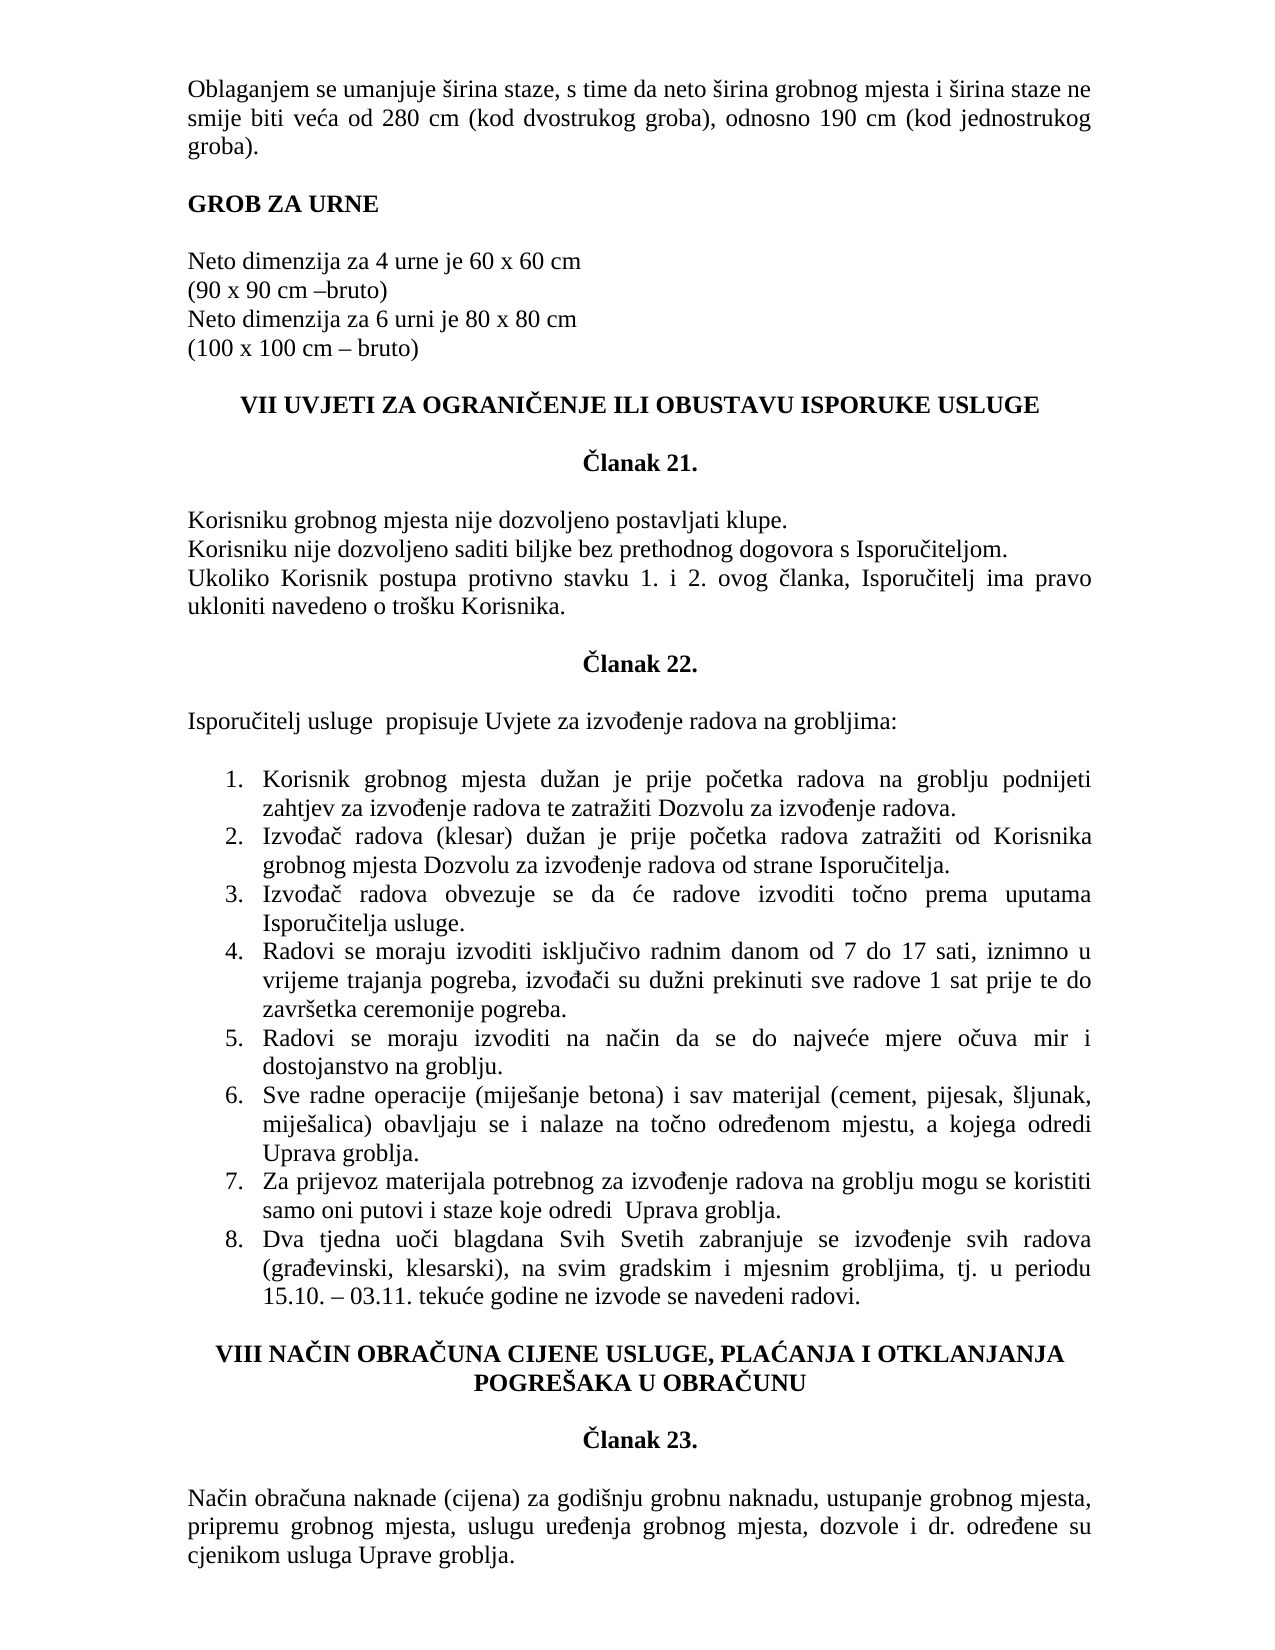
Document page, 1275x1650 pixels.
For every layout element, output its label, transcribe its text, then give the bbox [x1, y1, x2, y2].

text Način obračuna naknade (cijena) za godišnju grobnu naknadu, ustupanje grobnog mjesta, pripremu grobnog mjesta, uslugu uređenja grobnog mjesta, dozvole i dr. određene su cjenikom usluga Uprave groblja. [187, 1483, 1093, 1569]
text Članak 23. [187, 1425, 1093, 1454]
text Korisniku nije dozvoljeno saditi biljke bez prethodnog dogovora s Isporučiteljom. [187, 534, 1093, 563]
list Za prijevoz materijala potrebnog za izvođenje radova na groblju mogu se koristiti samo oni putovi i staze koje odredi Uprava groblja. [225, 1166, 1093, 1224]
text Članak 21. [187, 448, 1093, 476]
text Ukoliko Korisnik postupa protivno stavku 1. i 2. ovog članka, Isporučitelj ima pravo ukloniti navedeno o trošku Korisnika. [187, 563, 1093, 620]
list Izvođač radova obvezuje se da će radove izvoditi točno prema uputama Isporučitelja usluge. [225, 879, 1093, 936]
list Dva tjedna uoči blagdana Svih Svetih zabranjuje se izvođenje svih radova (građevinski, klesarski), na svim gradskim i mjesnim grobljima, tj. u periodu 15.10. – 03.11. tekuće godine ne izvode se navedeni radovi. [225, 1224, 1093, 1310]
text (100 x 100 cm – bruto) [187, 333, 1093, 361]
list Korisnik grobnog mjesta dužan je prije početka radova na groblju podnijeti zahtjev za izvođenje radova te zatražiti Dozvolu za izvođenje radova. [225, 764, 1093, 821]
text Isporučitelj usluge propisuje Uvjete za izvođenje radova na grobljima: [187, 706, 1093, 735]
list Izvođač radova (klesar) dužan je prije početka radova zatražiti od Korisnika grobnog mjesta Dozvolu za izvođenje radova od strane Isporučitelja. [225, 821, 1093, 879]
text VIII NAČIN OBRAČUNA CIJENE USLUGE, PLAĆANJA I OTKLANJANJA [187, 1339, 1093, 1368]
text GROB ZA URNE [187, 189, 1093, 218]
text Neto dimenzija za 6 urni je 80 x 80 cm [187, 304, 1093, 333]
text Oblaganjem se umanjuje širina staze, s time da neto širina grobnog mjesta i širina staze ne smije biti veća od 280 cm (kod dvostrukog groba), odnosno 190 cm (kod jednostrukog groba). [187, 74, 1093, 160]
text VII UVJETI ZA OGRANIČENJE ILI OBUSTAVU ISPORUKE USLUGE [187, 390, 1093, 419]
list Sve radne operacije (miješanje betona) i sav materijal (cement, pijesak, šljunak, miješalica) obavljaju se i nalaze na točno određenom mjestu, a kojega odredi Uprava groblja. [225, 1080, 1093, 1166]
text Korisniku grobnog mjesta nije dozvoljeno postavljati klupe. [187, 505, 1093, 534]
list Radovi se moraju izvoditi isključivo radnim danom od 7 do 17 sati, iznimno u vrijeme trajanja pogreba, izvođači su dužni prekinuti sve radove 1 sat prije te do završetka ceremonije pogreba. [225, 936, 1093, 1023]
list Radovi se moraju izvoditi na način da se do najveće mjere očuva mir i dostojanstvo na groblju. [225, 1023, 1093, 1080]
text POGREŠAKA U OBRAČUNU [187, 1368, 1093, 1396]
text Članak 22. [187, 649, 1093, 678]
text Neto dimenzija za 4 urne je 60 x 60 cm [187, 246, 1093, 275]
text (90 x 90 cm –bruto) [187, 275, 1093, 304]
